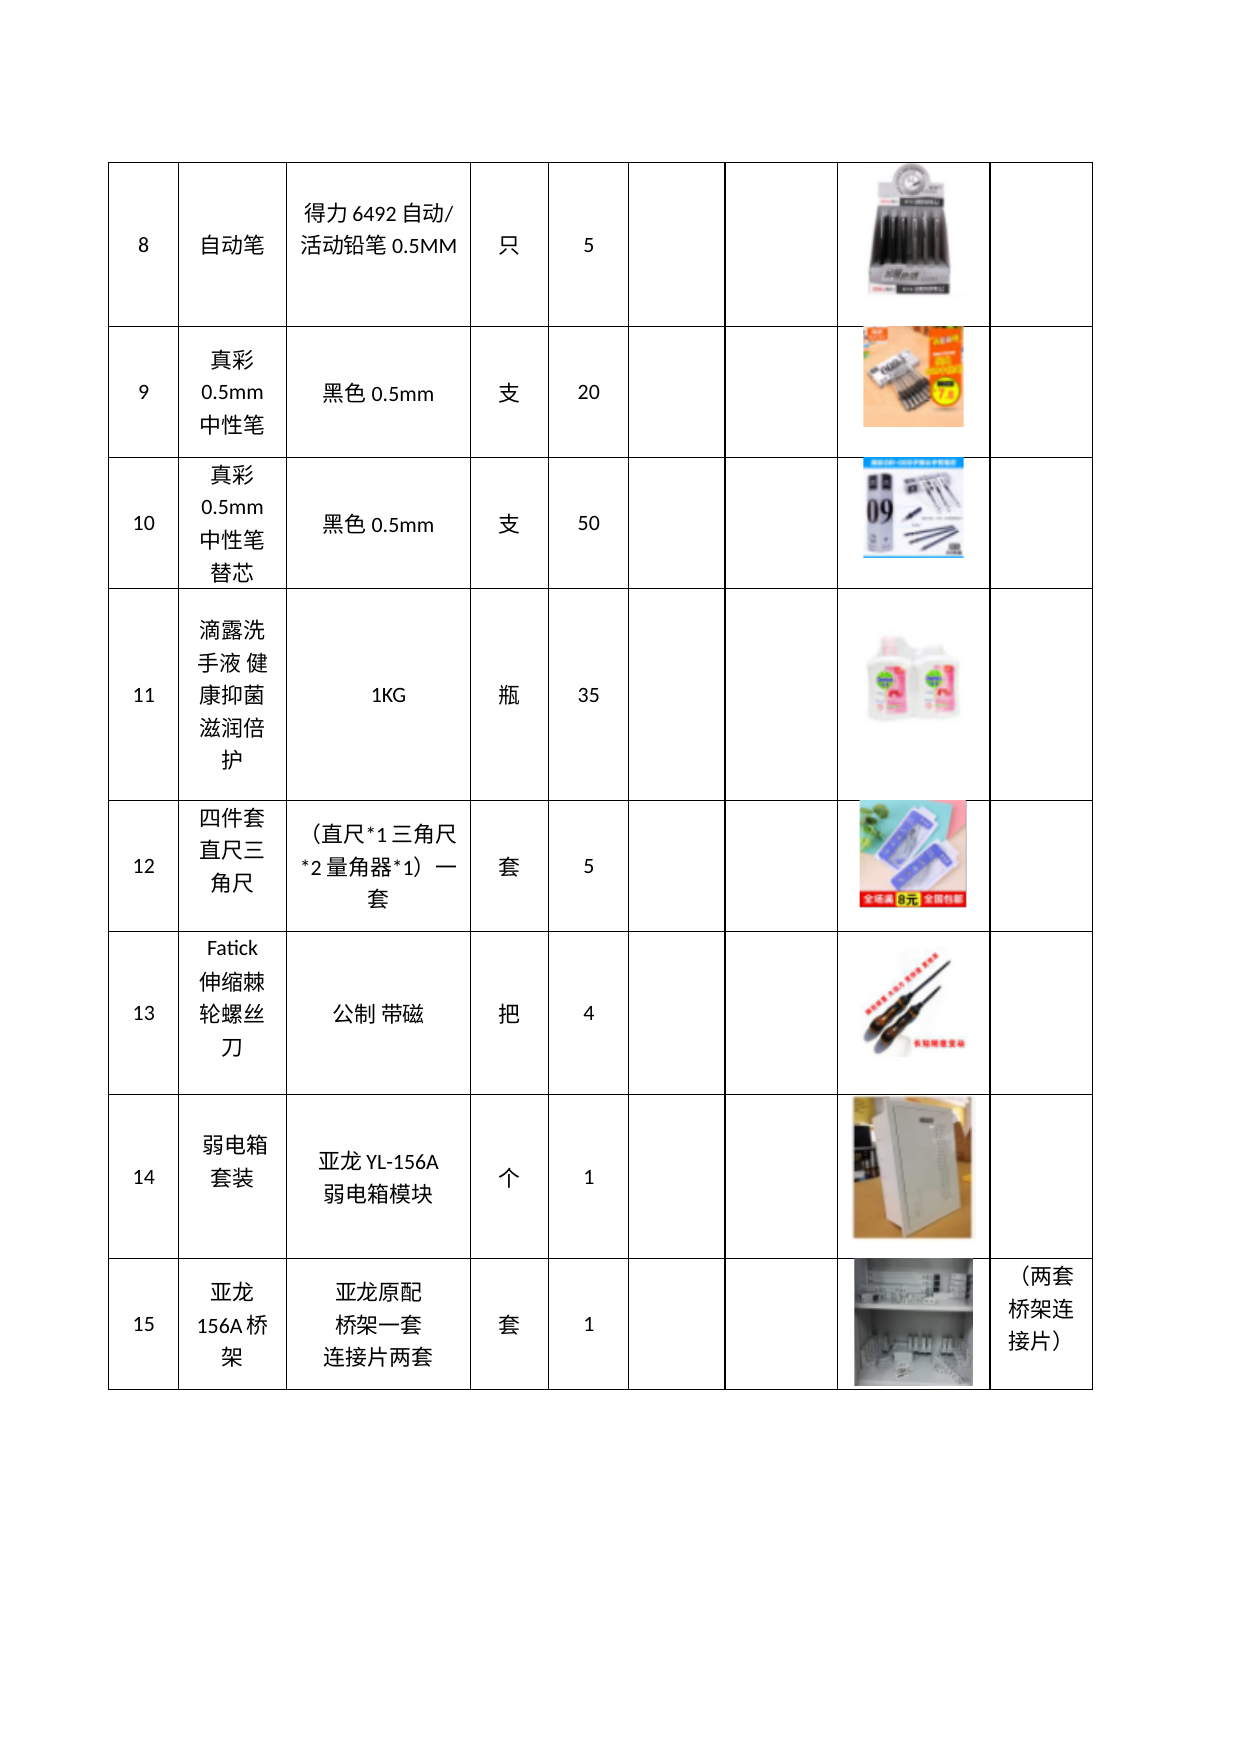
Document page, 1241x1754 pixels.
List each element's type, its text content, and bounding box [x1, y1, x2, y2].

picture [859, 800, 968, 909]
table_cell 50 [549, 458, 628, 588]
table_cell 支 [471, 458, 548, 588]
table_cell 把 [471, 932, 548, 1094]
table_cell 13 [109, 932, 178, 1094]
table_cell 9 [109, 327, 178, 457]
table_cell [991, 327, 1092, 457]
table_cell [726, 458, 837, 588]
table_cell [629, 458, 724, 588]
table_cell [629, 1095, 724, 1258]
table_cell Fatick 伸缩棘轮螺丝刀 [179, 932, 286, 1094]
table_cell 5 [549, 163, 628, 326]
picture [854, 1258, 973, 1386]
table_cell 套 [471, 1259, 548, 1389]
table_cell 亚龙156A桥架 [179, 1259, 286, 1389]
table_cell [629, 589, 724, 799]
table_cell [838, 1095, 989, 1258]
table_cell 真彩0.5mm中性笔 [179, 327, 286, 457]
table_cell [726, 1259, 837, 1389]
table_cell 弱电箱套装 [179, 1095, 286, 1258]
table_cell [991, 163, 1092, 326]
table_cell [726, 801, 837, 931]
table_cell [991, 589, 1092, 799]
table_cell 1 [549, 1095, 628, 1258]
table_cell [991, 1095, 1092, 1258]
table_cell 1 [549, 1259, 628, 1389]
table_cell [838, 589, 989, 799]
table_cell 20 [549, 327, 628, 457]
picture [863, 457, 964, 558]
table_cell 四件套直尺三角尺 [179, 801, 286, 931]
table_cell 黑色 0.5mm [287, 327, 470, 457]
table_cell [838, 932, 989, 1094]
table_cell 10 [109, 458, 178, 588]
table_cell 35 [549, 589, 628, 799]
table_cell [838, 1259, 989, 1389]
table_cell 11 [109, 589, 178, 799]
table_cell [726, 932, 837, 1094]
table_cell [726, 1095, 837, 1258]
table_cell 真彩 0.5mm中性笔替芯 [179, 458, 286, 588]
table_cell [991, 801, 1092, 931]
table_cell 滴露洗手液 健康抑菌滋润倍护 [179, 589, 286, 799]
table_cell [838, 458, 989, 588]
picture [851, 1095, 977, 1242]
table_cell 支 [471, 327, 548, 457]
table_cell 套 [471, 801, 548, 931]
table_cell [991, 458, 1092, 588]
table_cell 5 [549, 801, 628, 931]
table_cell （直尺*1三角尺*2量角器*1）一套 [287, 801, 470, 931]
table_cell 8 [109, 163, 178, 326]
table_cell 个 [471, 1095, 548, 1258]
table_cell 自动笔 [179, 163, 286, 326]
table_cell [838, 801, 989, 931]
picture [863, 629, 964, 730]
table_cell 只 [471, 163, 548, 326]
table_cell [838, 327, 989, 457]
table_cell 亚龙YL-156A 弱电箱模块 [287, 1095, 470, 1258]
table_cell [726, 327, 837, 457]
table_cell [629, 327, 724, 457]
table_cell 公制 带磁 [287, 932, 470, 1094]
table_cell [629, 163, 724, 326]
table_cell 4 [549, 932, 628, 1094]
table_cell 1KG [287, 589, 470, 799]
picture [859, 163, 968, 298]
table_cell [726, 589, 837, 799]
table_cell [726, 163, 837, 326]
table_cell 12 [109, 801, 178, 931]
table_cell 15 [109, 1259, 178, 1389]
table_cell 瓶 [471, 589, 548, 799]
table_cell [629, 1259, 724, 1389]
table_cell （两套桥架连接片） [991, 1259, 1092, 1389]
table_cell 14 [109, 1095, 178, 1258]
table_cell 得力6492自动/活动铅笔0.5MM [287, 163, 470, 326]
table_cell [629, 801, 724, 931]
table_cell [991, 932, 1092, 1094]
picture [859, 947, 968, 1057]
table_cell 亚龙原配 桥架一套 连接片两套 [287, 1259, 470, 1389]
table_cell 黑色 0.5mm [287, 458, 470, 588]
table_cell [838, 163, 989, 326]
table_cell [629, 932, 724, 1094]
picture [863, 326, 964, 427]
